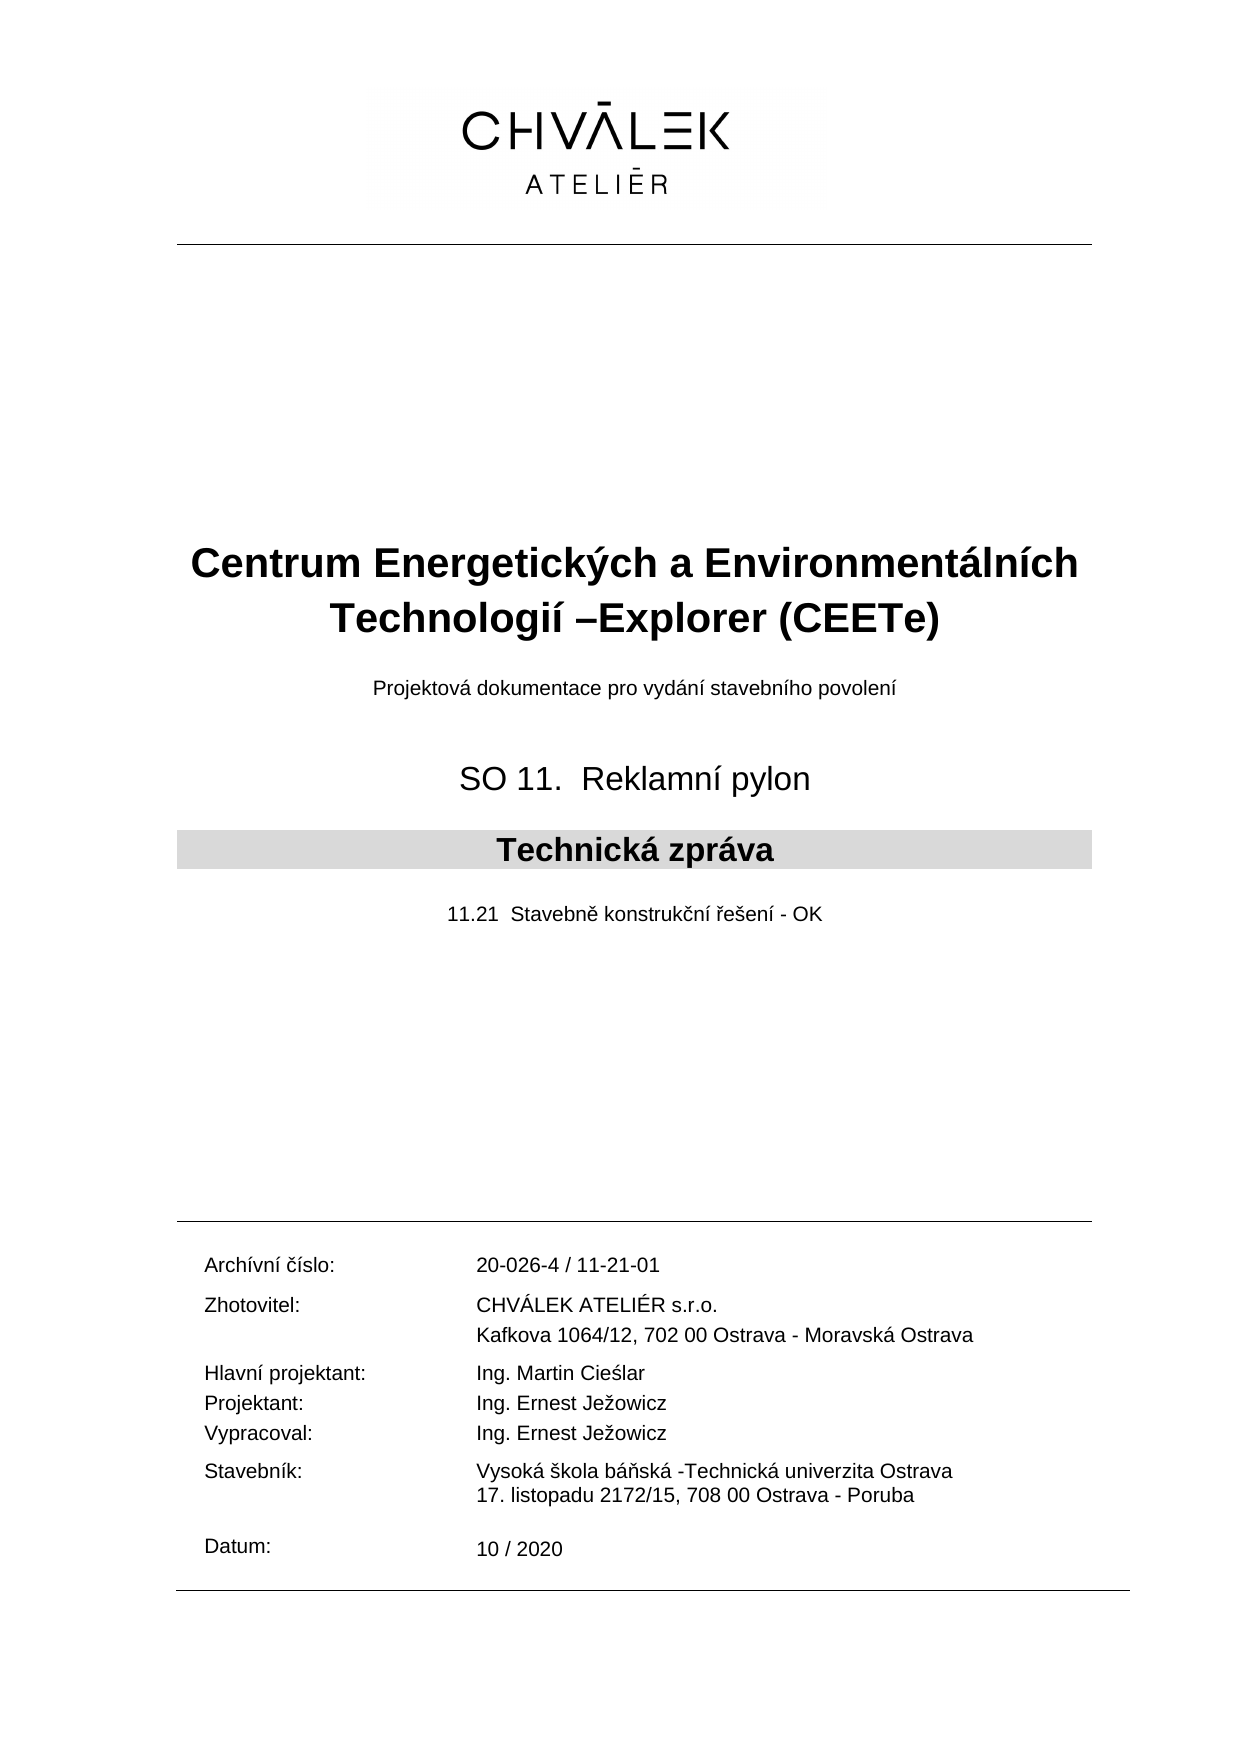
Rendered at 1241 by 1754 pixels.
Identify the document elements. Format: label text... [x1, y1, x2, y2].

text 11.21 Stavebně konstrukční řešení - OK [177, 902, 1092, 926]
table_header [169, 1247, 1240, 1591]
text Projektová dokumentace pro vydání stavebního povolení [177, 676, 1092, 700]
text Centrum Energetických a Environmentálních Technologií –Explorer (CEETe) [177, 538, 1092, 641]
text Technická zpráva [177, 830, 1092, 869]
text SO 11. Reklamní pylon [177, 759, 1092, 797]
picture [365, 87, 827, 213]
